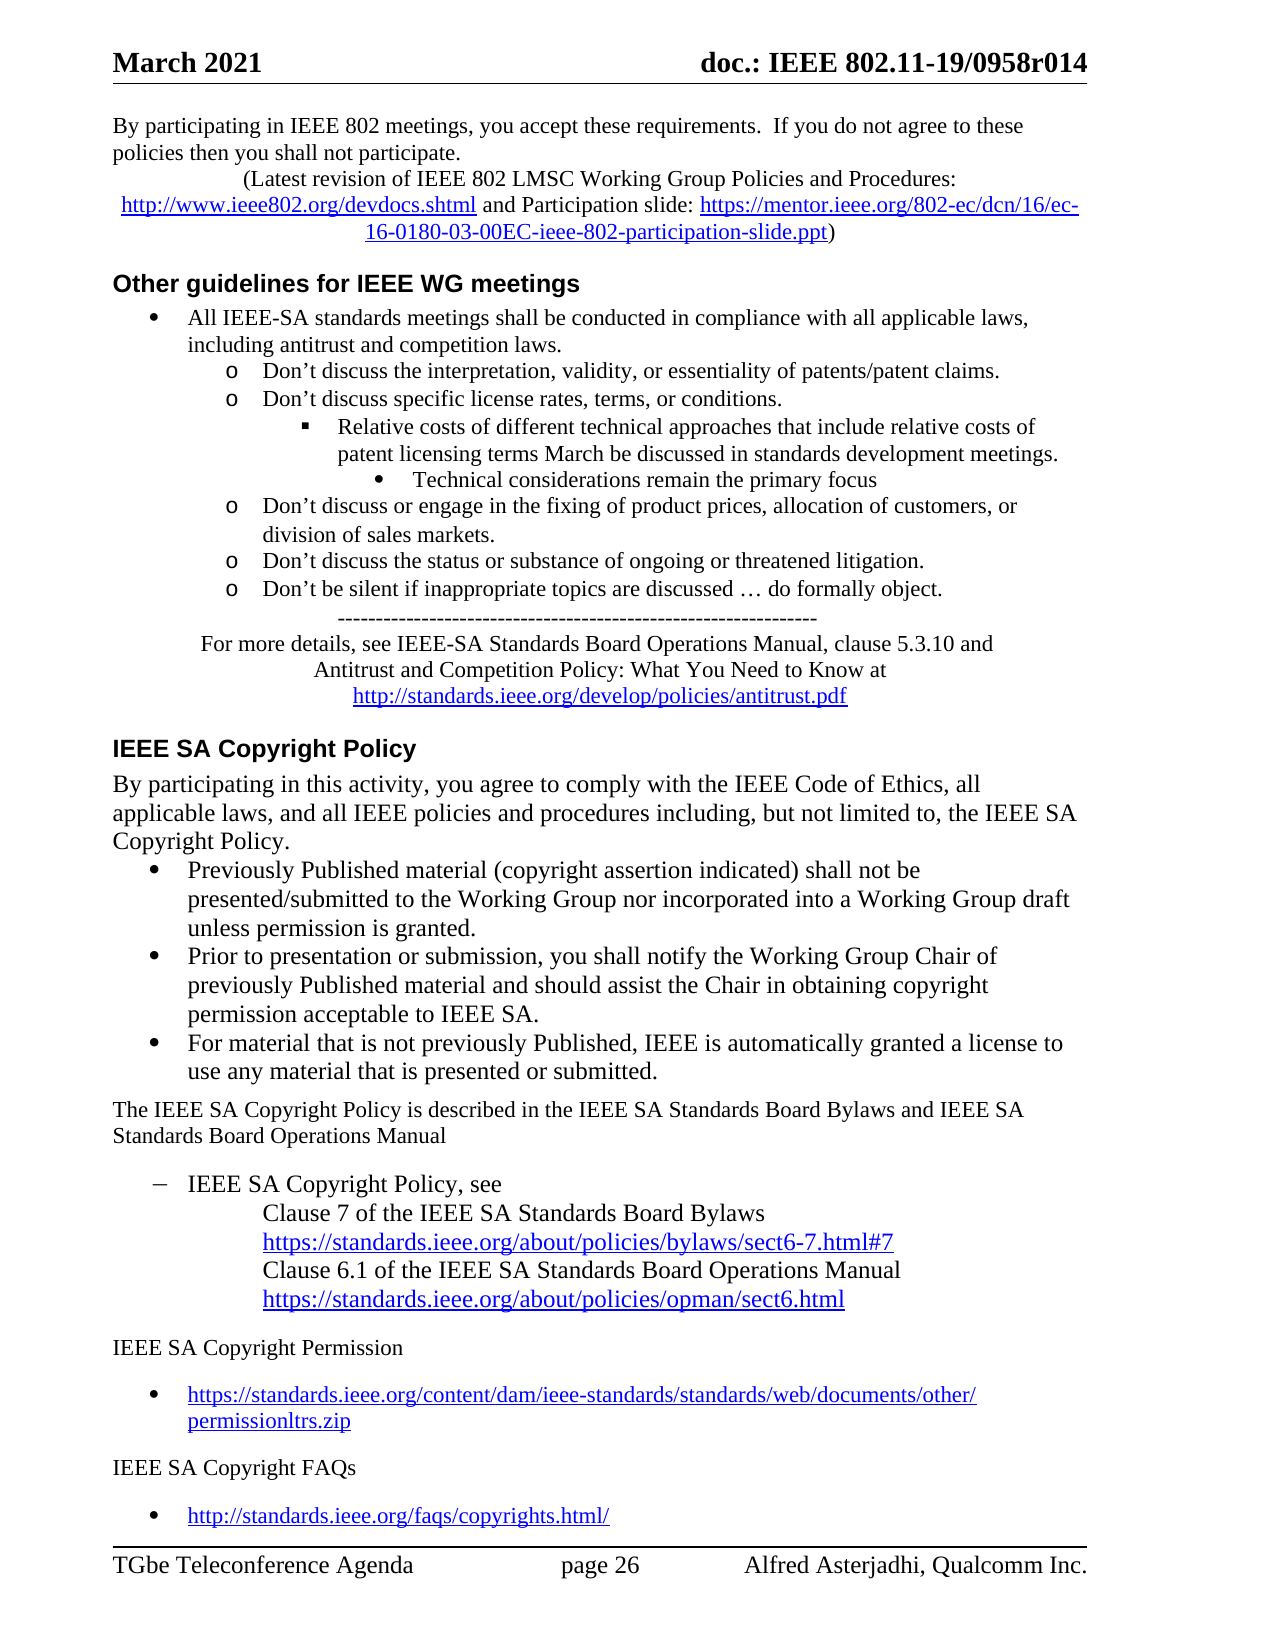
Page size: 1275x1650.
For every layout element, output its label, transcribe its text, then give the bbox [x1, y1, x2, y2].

text By participating in this activity, you agree to comply with the IEEE Code of Ethics, all applicable laws, and all IEEE policies and procedures including, but not limited to, the IEEE SA Copyright Policy. [112, 769, 1087, 855]
list IEEE SA Copyright Policy, see Clause 7 of the IEEE SA Standards Board Bylaws https://standards.ieee.org/about/policies/bylaws/sect6-7.html#7 Clause 6.1 of the IEEE SA Standards Board Operations Manual https://standards.ieee.org/about/policies/opman/sect6.html [150, 1169, 1087, 1313]
text The IEEE SA Copyright Policy is described in the IEEE SA Standards Board Bylaws and IEEE SA Standards Board Operations Manual [112, 1096, 1087, 1148]
list Don’t discuss the status or substance of ongoing or threatened litigation. [225, 547, 1087, 575]
list Don’t discuss or engage in the fixing of product prices, allocation of customers, or division of sales markets. [225, 492, 1087, 547]
list Don’t discuss the interpretation, validity, or essentiality of patents/patent claims. [225, 357, 1087, 385]
list Technical considerations remain the primary focus [375, 466, 1087, 492]
list https://standards.ieee.org/content/dam/ieee-standards/standards/web/documents/other/permissionltrs.zip [150, 1381, 1087, 1434]
list http://standards.ieee.org/faqs/copyrights.html/ [150, 1502, 1087, 1528]
subtitle Other guidelines for IEEE WG meetings [112, 269, 1087, 298]
text For more details, see IEEE-SA Standards Board Operations Manual, clause 5.3.10 and Antitrust and Competition Policy: What You Need to Know at http://standards.ieee.org/develop/policies/antitrust.pdf [112, 630, 1087, 709]
text (Latest revision of IEEE 802 LMSC Working Group Policies and Procedures: http://www.ieee802.org/devdocs.shtml and Participation slide: https://mentor.ieee.org/802-ec/dcn/16/ec-16-0180-03-00EC-ieee-802-participation-slide.ppt) [112, 165, 1087, 244]
text By participating in IEEE 802 meetings, you accept these requirements. If you do not agree to these policies then you shall not participate. [112, 112, 1087, 165]
text IEEE SA Copyright FAQs [112, 1454, 1087, 1481]
list Don’t be silent if inappropriate topics are discussed … do formally object. [225, 575, 1087, 603]
text --------------------------------------------------------------- [262, 603, 1087, 630]
list Previously Published material (copyright assertion indicated) shall not be presented/submitted to the Working Group nor incorporated into a Working Group draft unless permission is granted. [150, 855, 1087, 941]
list Prior to presentation or submission, you shall notify the Working Group Chair of previously Published material and should assist the Chair in obtaining copyright permission acceptable to IEEE SA. [150, 941, 1087, 1028]
list Relative costs of different technical approaches that include relative costs of patent licensing terms March be discussed in standards development meetings. [300, 413, 1087, 466]
list Don’t discuss specific license rates, terms, or conditions. [225, 385, 1087, 413]
list For material that is not previously Published, IEEE is automatically granted a license to use any material that is presented or submitted. [150, 1028, 1087, 1085]
subtitle IEEE SA Copyright Policy [112, 734, 1087, 763]
text IEEE SA Copyright Permission [112, 1334, 1087, 1360]
list All IEEE-SA standards meetings shall be conducted in compliance with all applicable laws, including antitrust and competition laws. [150, 304, 1087, 357]
